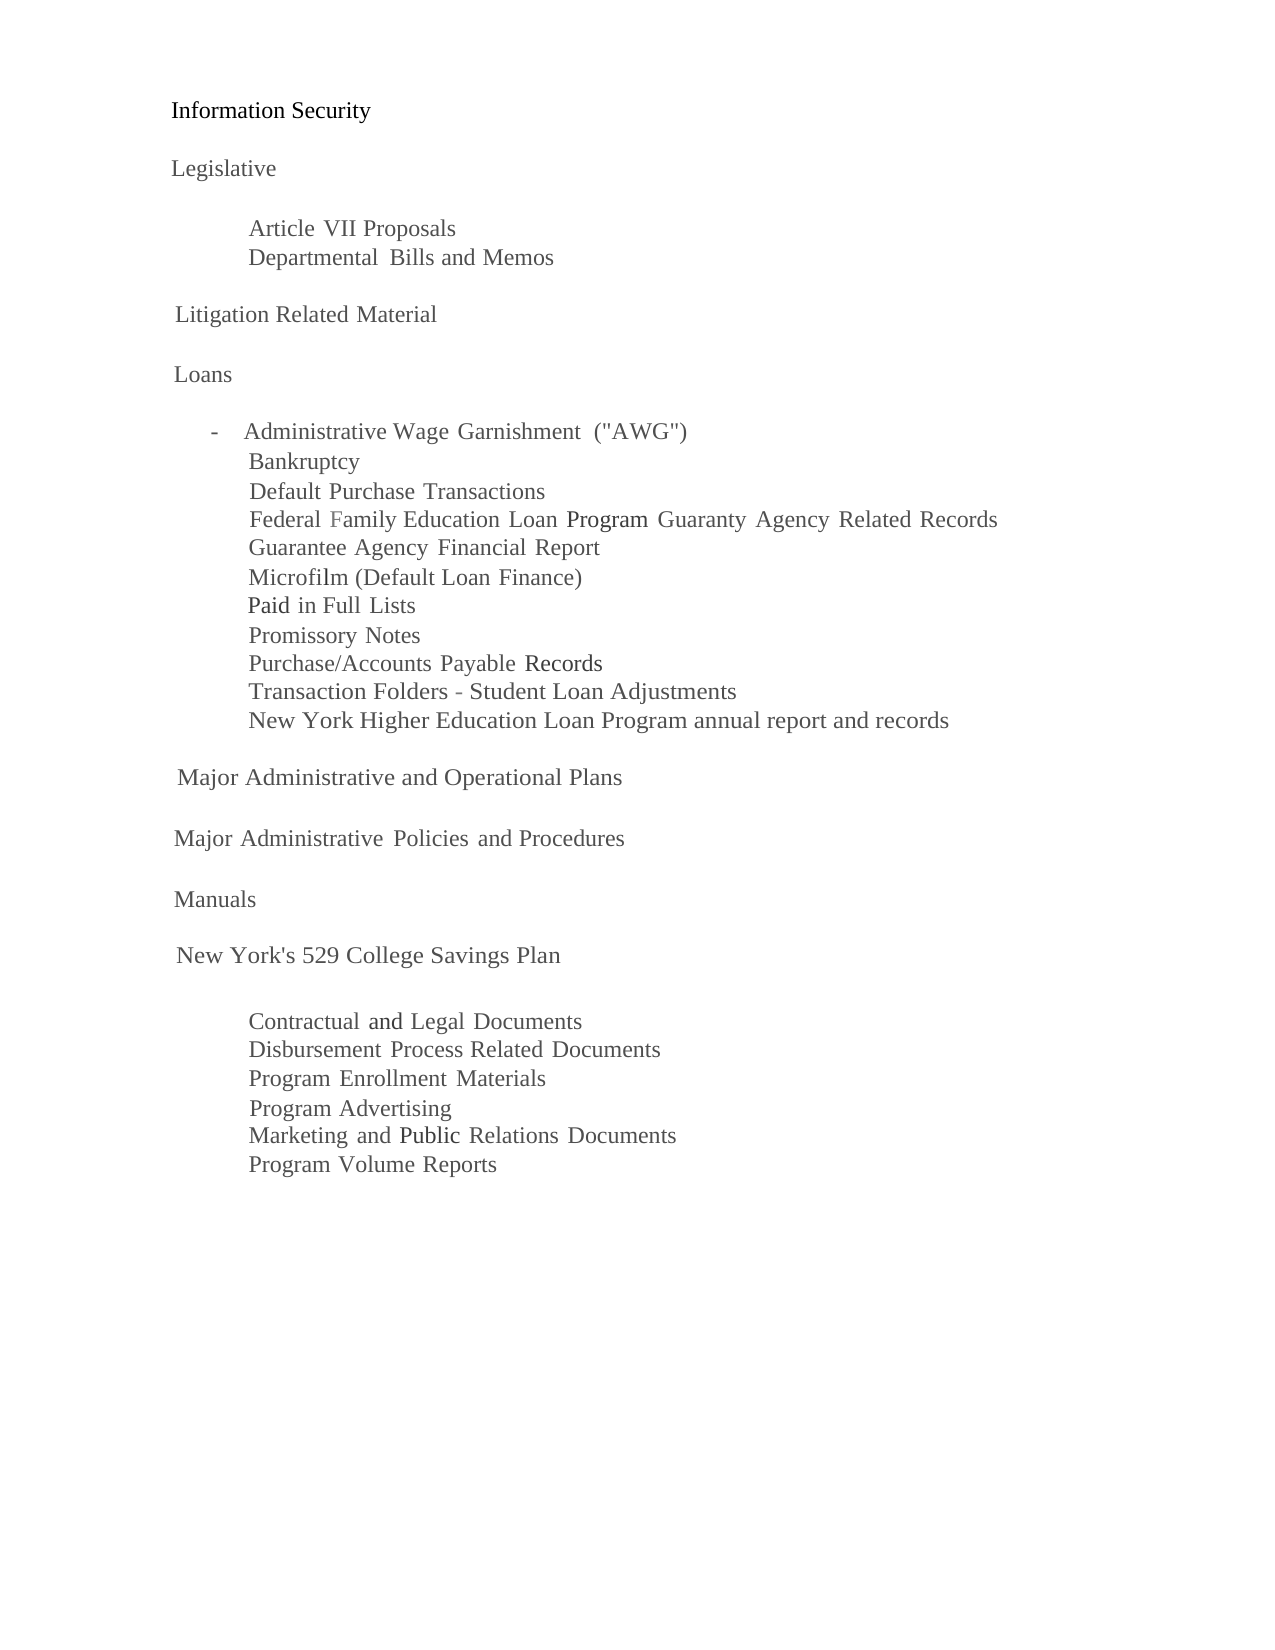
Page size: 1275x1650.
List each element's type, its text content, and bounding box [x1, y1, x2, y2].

text Manuals [174, 886, 629, 913]
text Loans [174, 360, 1119, 388]
text Departmental Bills and Memos Litigation Related Material [175, 243, 609, 328]
text Contractual and Legal Documents Disbursement Process Related Documents Program Enrollment Materials [248, 1007, 694, 1092]
text Legislative [163, 154, 596, 182]
text Federal Family Education Loan Program Guaranty Agency Related Records Guarantee Agency Financial Report [248, 504, 1093, 561]
text Major Administrative Policies and Procedures [174, 824, 629, 852]
text Marketing and Public Relations Documents Program Volume Reports [248, 1121, 694, 1178]
text Article VII Proposals [248, 214, 609, 242]
text - Administrative Wage Garnishment ("AWG") Bankruptcy [210, 417, 694, 474]
text Promissory Notes Purchase/Accounts Payable Records [248, 621, 605, 676]
text Program Advertising [249, 1094, 1119, 1121]
text Information Security [171, 96, 1119, 123]
text Transaction Folders - Student Loan Adjustments [175, 677, 786, 705]
text New York's 529 College Savings Plan [176, 941, 1119, 969]
text Microfilm (Default Loan Finance) Paid in Full Lists [247, 563, 609, 619]
text Major Administrative and Operational Plans [171, 763, 786, 791]
text Default Purchase Transactions [249, 477, 1119, 504]
text New York Higher Education Loan Program annual report and records [175, 706, 1033, 733]
